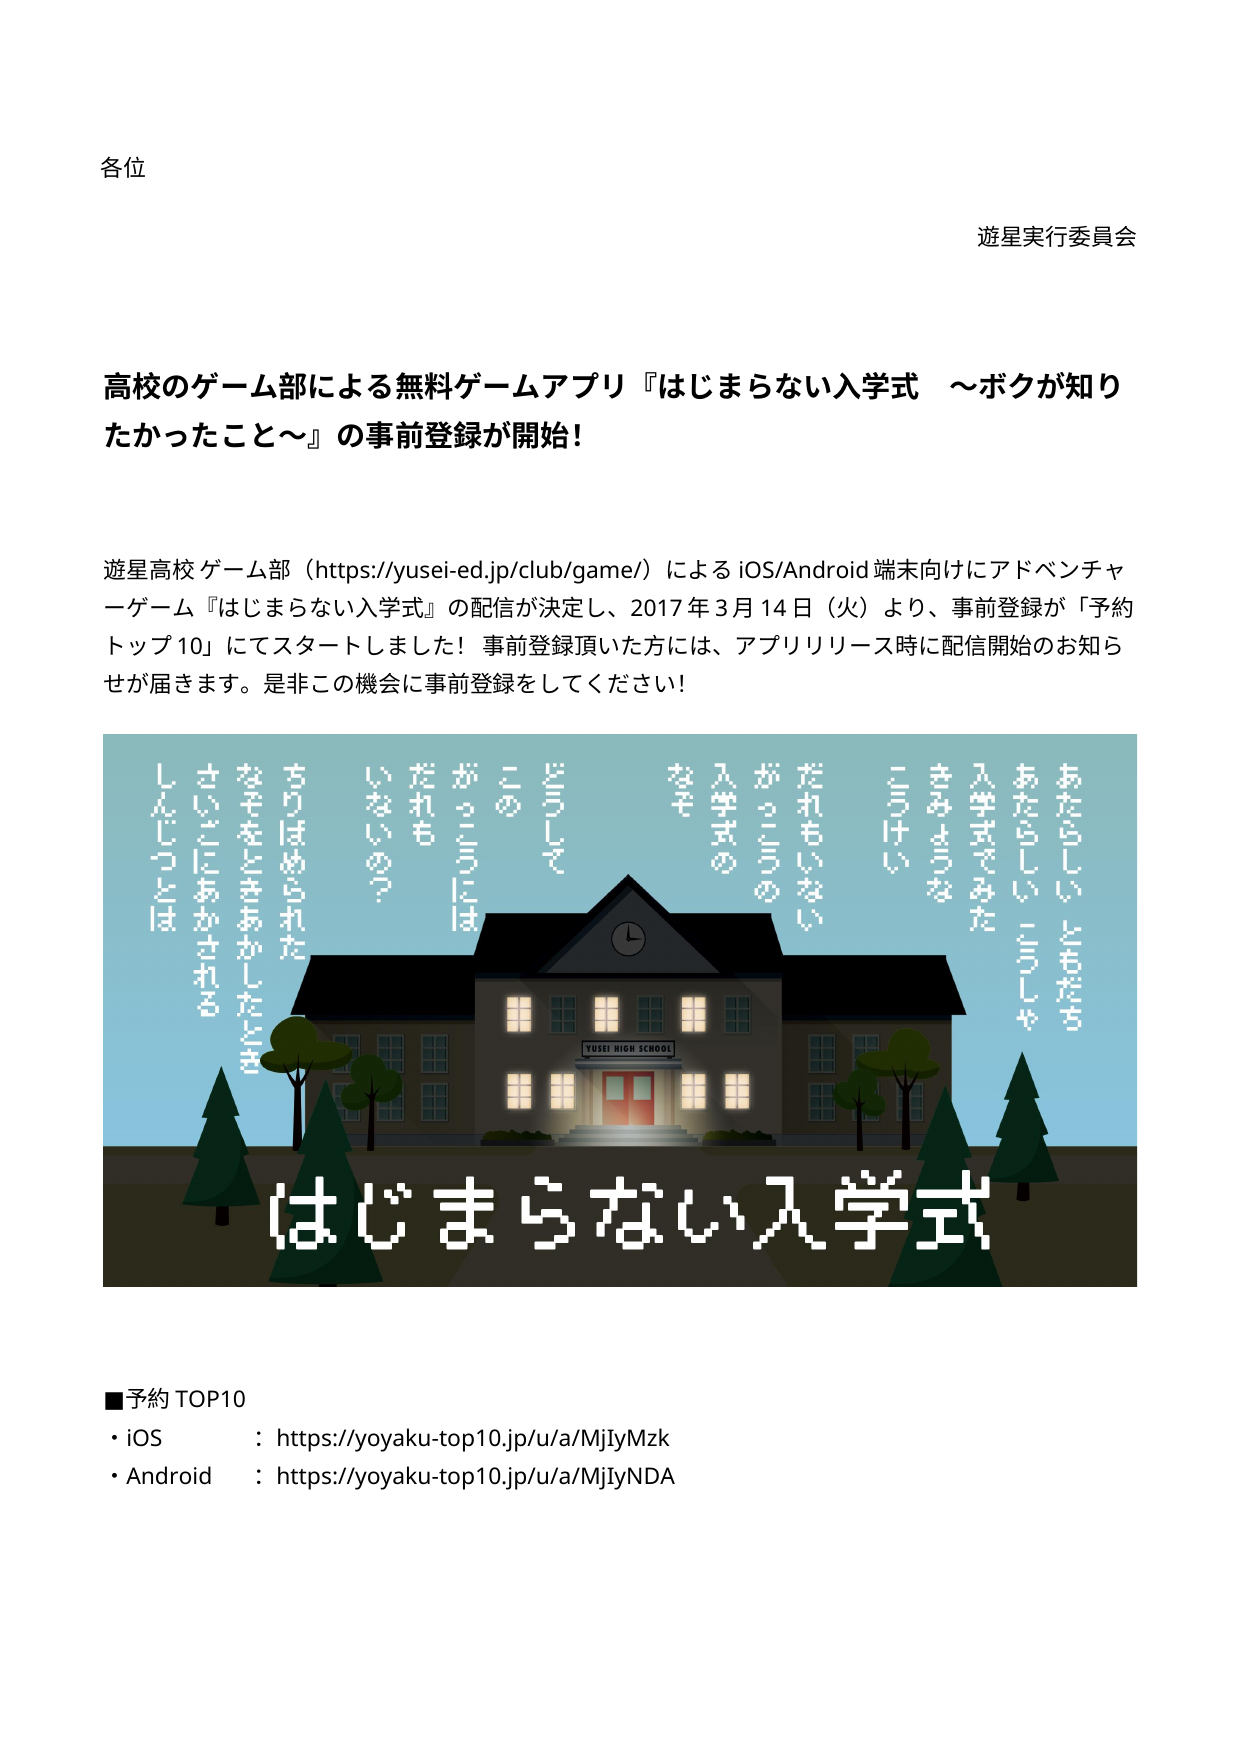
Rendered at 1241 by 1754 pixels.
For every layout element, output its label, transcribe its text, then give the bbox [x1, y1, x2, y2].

text 高校のゲーム部による無料ゲームアプリ『はじまらない入学式 〜ボクが知りたかったこと〜』の事前登録が開始！ [103, 364, 1137, 454]
text ・Android ：https://yoyaku-top10.jp/u/a/MjIyNDA [103, 1458, 1137, 1491]
text 各位 [100, 150, 1139, 183]
text 遊星実行委員会 [103, 218, 1137, 252]
text ■予約TOP10 [103, 1381, 1137, 1414]
text 遊星高校 ゲーム部（https://yusei-ed.jp/club/game/）によるiOS/Android端末向けにアドベンチャーゲーム『はじまらない入学式』の配信が決定し、2017年3月14日（火）より、事前登録が「予約トップ10」にてスタートしました！ 事前登録頂いた方には、アプリリリース時に配信開始のお知らせが届きます。是非この機会に事前登録をしてください！ [103, 551, 1137, 699]
picture [103, 734, 1138, 1287]
text ・iOS ：https://yoyaku-top10.jp/u/a/MjIyMzk [103, 1419, 1137, 1453]
